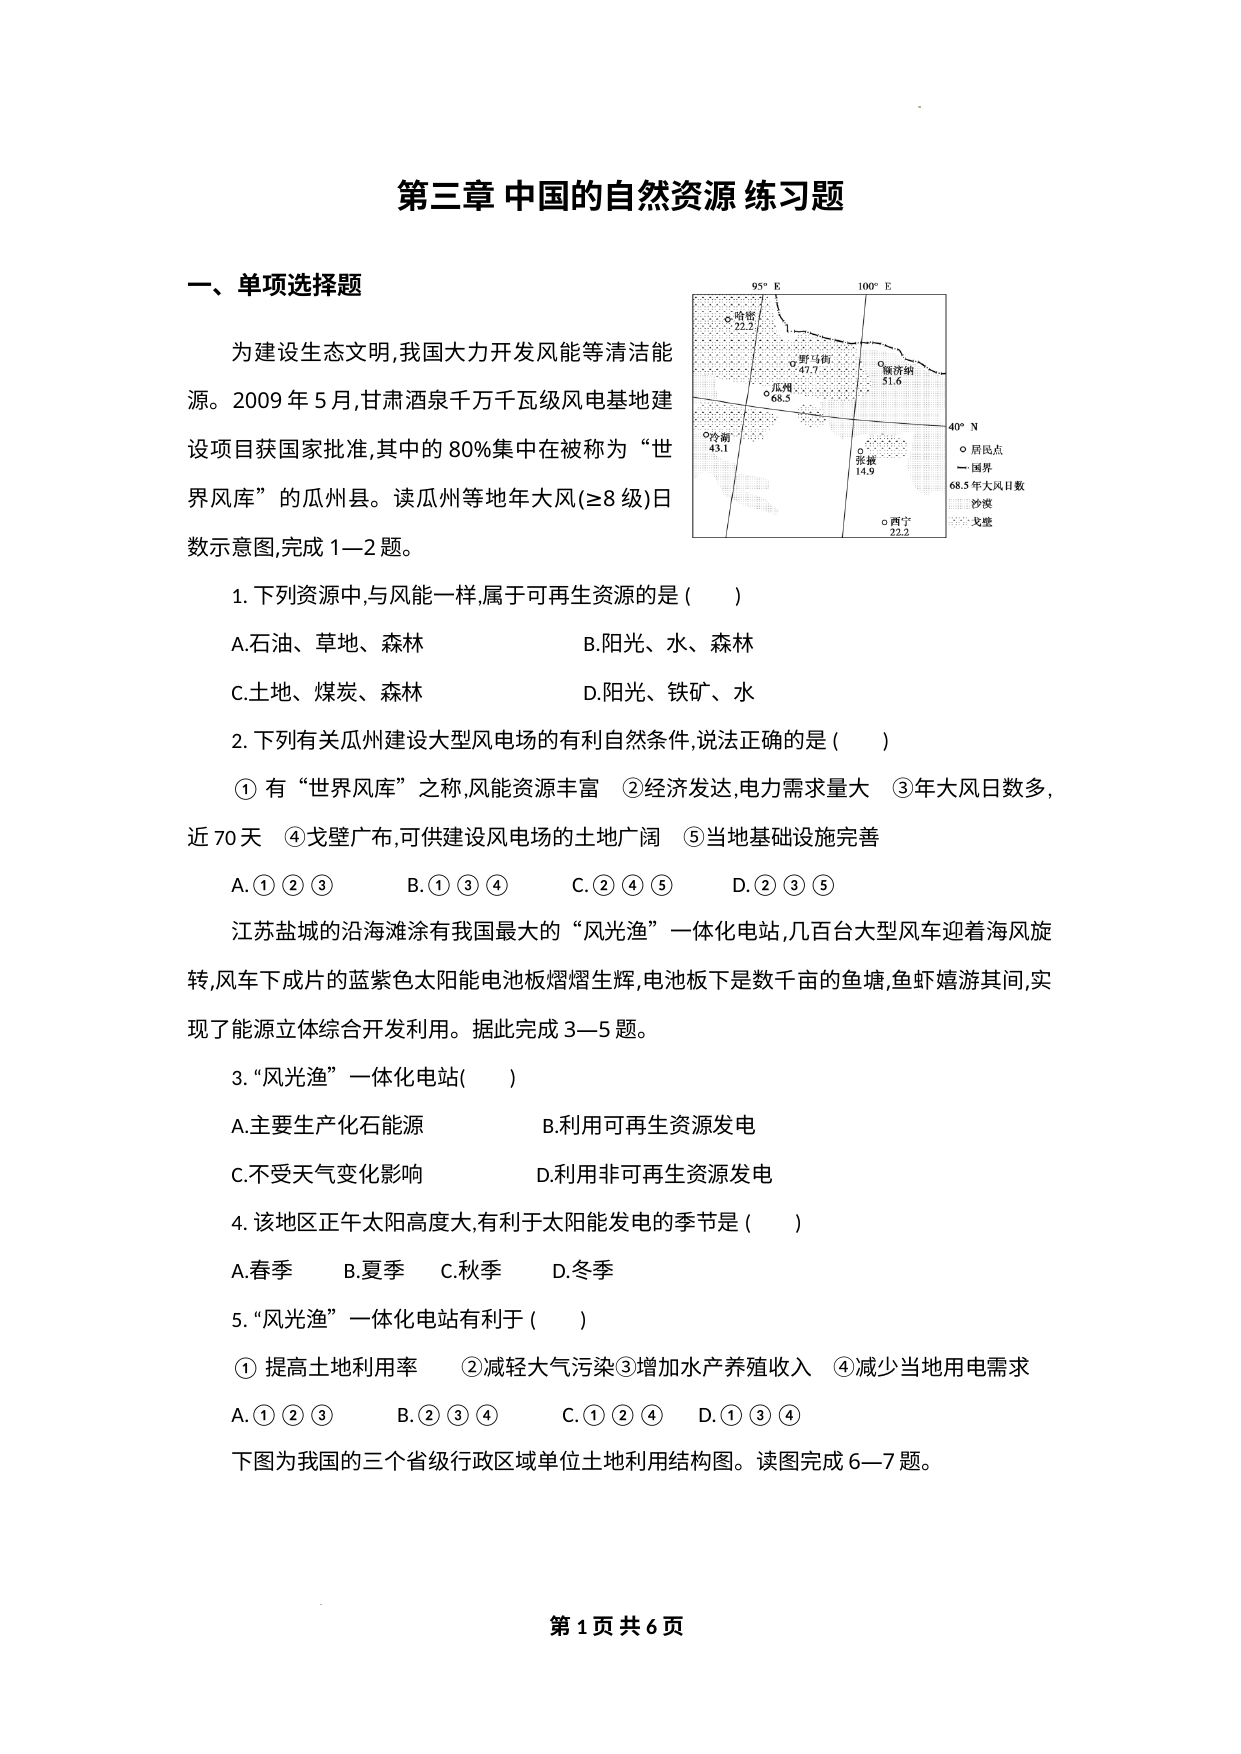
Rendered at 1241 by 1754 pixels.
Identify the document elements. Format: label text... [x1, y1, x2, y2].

list A.①②③ B.①③④ C.②④⑤ D.②③⑤ [187, 868, 1053, 900]
list C.土地、煤炭、森林 D.阳光、铁矿、水 [187, 674, 1053, 707]
list A.①②③ B.②③④ C.①②④ D.①③④ [187, 1398, 1053, 1430]
list 2. 下列有关瓜州建设大型风电场的有利自然条件,说法正确的是 ( ) [187, 722, 1053, 755]
list 为建设生态文明,我国大力开发风能等清洁能源。2009年5月,甘肃酒泉千万千瓦级风电基地建设项目获国家批准,其中的80%集中在被称为“世界风库”的瓜州县。读瓜州等地年大风(≥8级)日数示意图,完成1—2题。 [187, 334, 1053, 562]
picture [692, 279, 1030, 538]
list 3. “风光渔”一体化电站( ) [187, 1059, 1053, 1092]
list A.春季 B.夏季 C.秋季 D.冬季 [187, 1253, 1053, 1285]
list 4. 该地区正午太阳高度大,有利于太阳能发电的季节是 ( ) [187, 1204, 1053, 1237]
list 5. “风光渔”一体化电站有利于 ( ) [187, 1301, 1053, 1334]
list 下图为我国的三个省级行政区域单位土地利用结构图。读图完成6—7题。 [187, 1444, 1053, 1476]
list 江苏盐城的沿海滩涂有我国最大的“风光渔”一体化电站,几百台大型风车迎着海风旋转,风车下成片的蓝紫色太阳能电池板熠熠生辉,电池板下是数千亩的鱼塘,鱼虾嬉游其间,实现了能源立体综合开发利用。据此完成3—5题。 [187, 914, 1053, 1044]
list C.不受天气变化影响 D.利用非可再生资源发电 [187, 1156, 1053, 1189]
list ①提高土地利用率 ②减轻大气污染③增加水产养殖收入 ④减少当地用电需求 [187, 1349, 1053, 1382]
list A.石油、草地、森林 B.阳光、水、森林 [187, 626, 1053, 658]
list A.主要生产化石能源 B.利用可再生资源发电 [187, 1108, 1053, 1140]
list 中国的自然资源 练习题 [187, 162, 1053, 227]
list ①有“世界风库”之称,风能资源丰富 ②经济发达,电力需求量大 ③年大风日数多,近70天 ④戈壁广布,可供建设风电场的土地广阔 ⑤当地基础设施完善 [187, 771, 1053, 852]
list 1. 下列资源中,与风能一样,属于可再生资源的是 ( ) [187, 577, 1053, 610]
list 一、单项选择题 [187, 251, 1053, 316]
